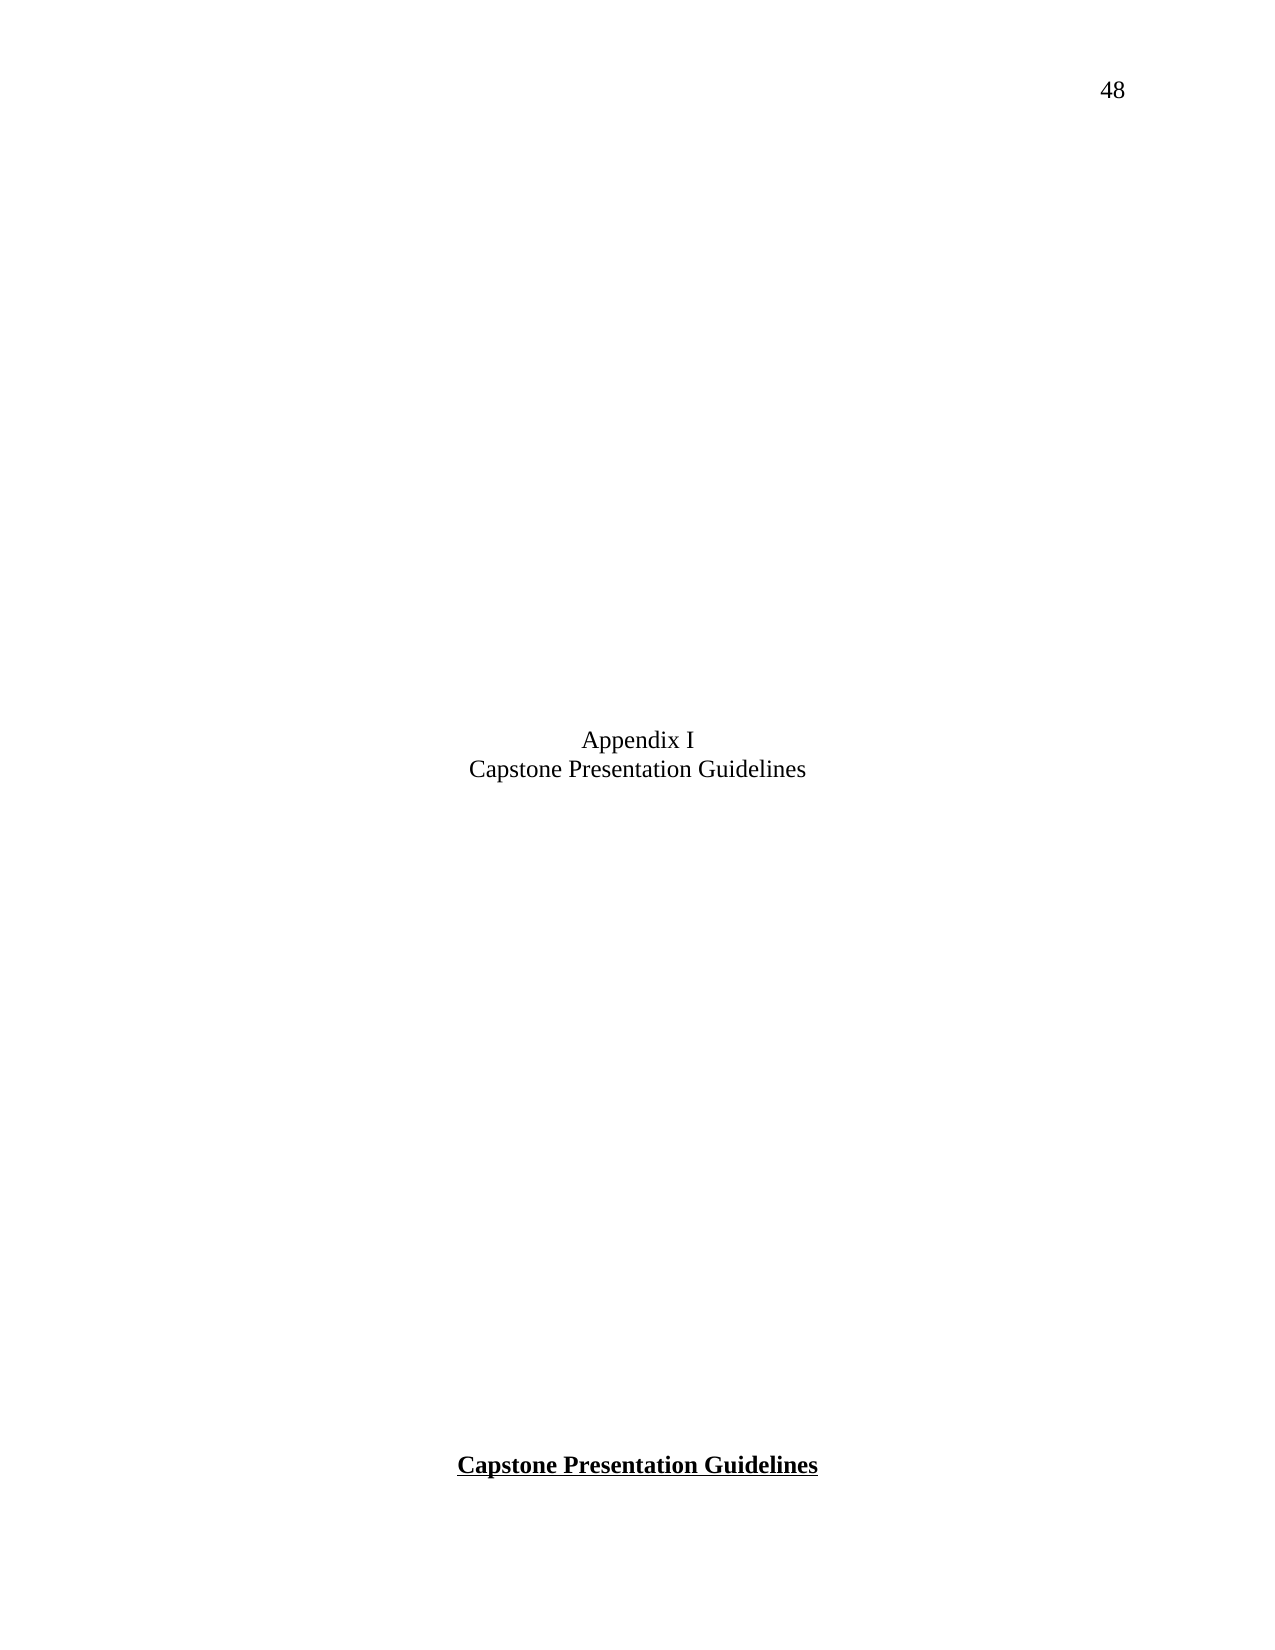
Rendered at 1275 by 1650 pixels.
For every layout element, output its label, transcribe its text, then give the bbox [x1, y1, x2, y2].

text Capstone Presentation Guidelines [150, 754, 1125, 782]
text Capstone Presentation Guidelines [150, 1450, 1125, 1479]
text Appendix I [150, 725, 1125, 754]
